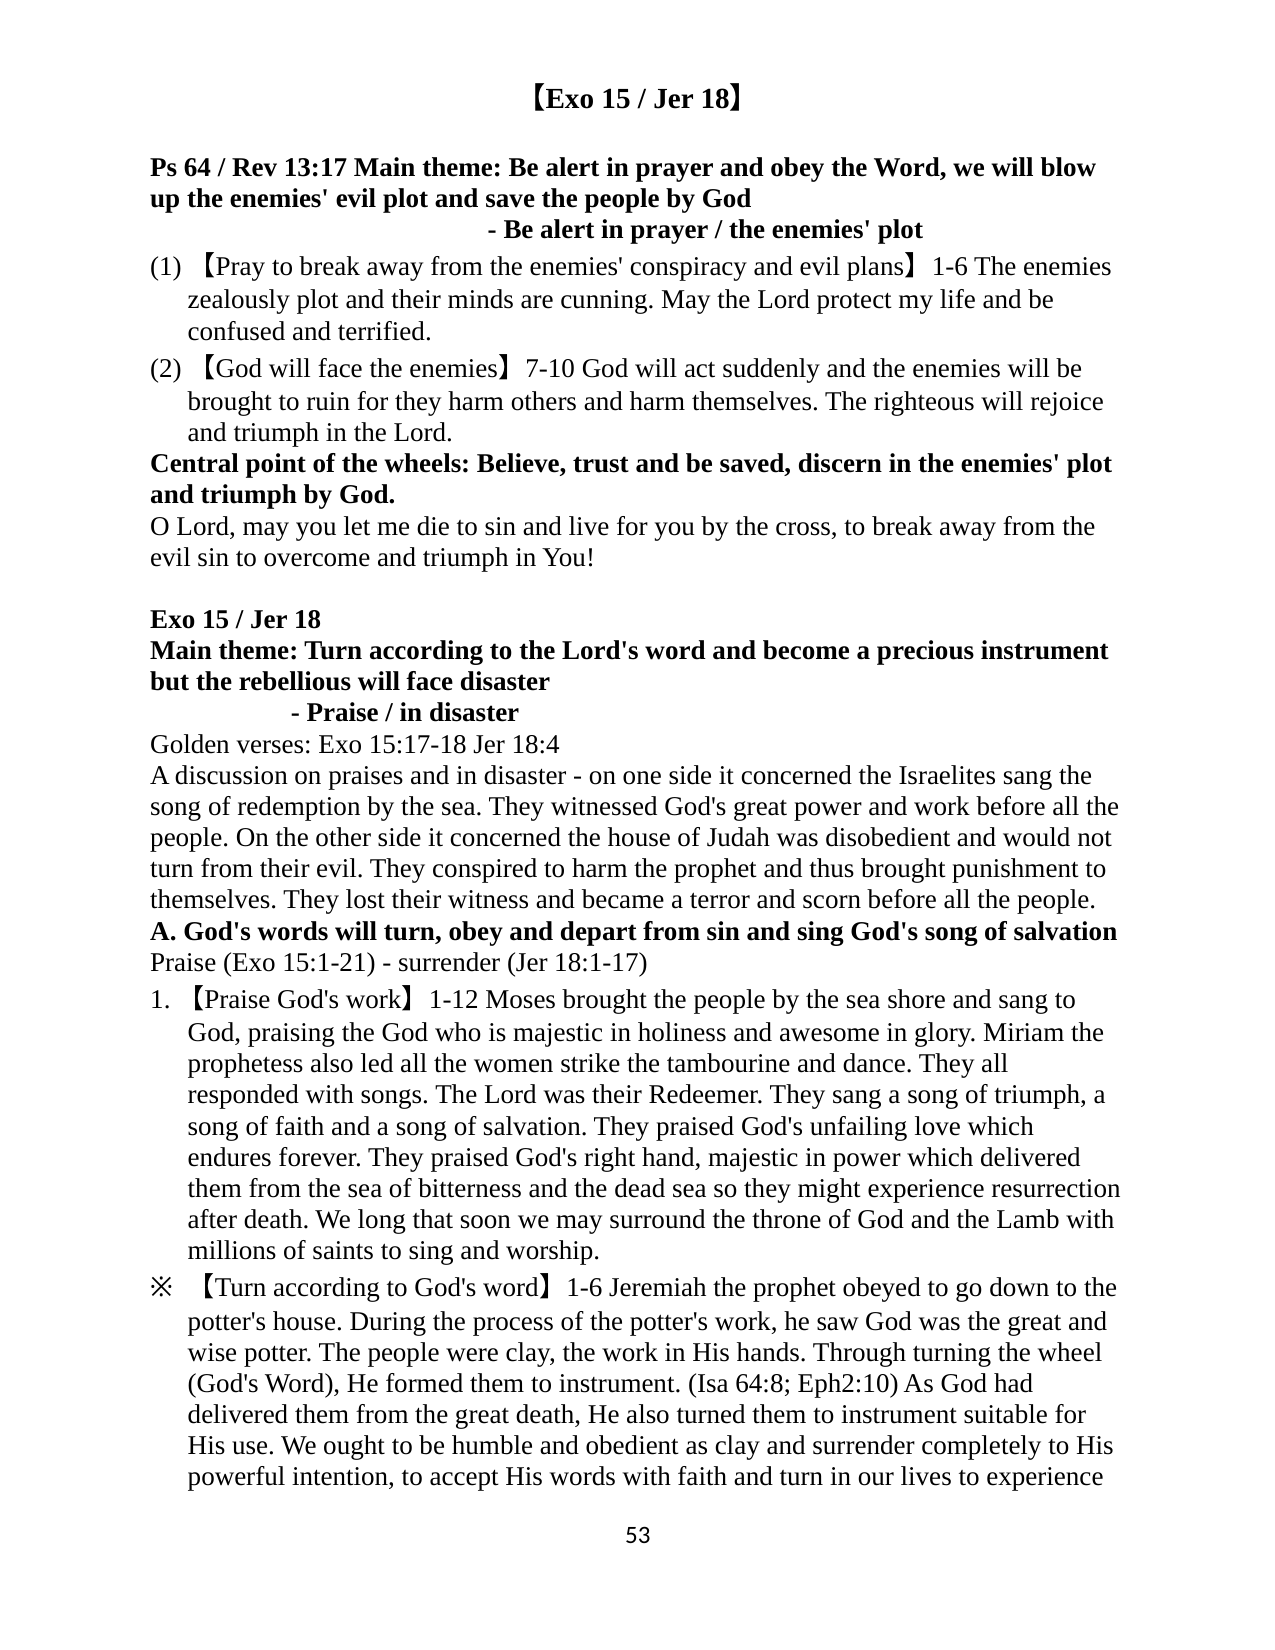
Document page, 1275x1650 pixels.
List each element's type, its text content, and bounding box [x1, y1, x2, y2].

list Exo 15 / Jer 18 [150, 603, 1125, 634]
list A discussion on praises and in disaster - on one side it concerned the Israelites sang the song of redemption by the sea. They witnessed God's great power and work before all the people. On the other side it concerned the house of Judah was disobedient and would not turn from their evil. They conspired to harm the prophet and thus brought punishment to themselves. They lost their witness and became a terror and scorn before all the people. [150, 759, 1125, 914]
list Golden verses: Exo 15:17-18 Jer 18:4 [150, 728, 1125, 759]
list Praise (Exo 15:1-21) - surrender (Jer 18:1-17) [150, 946, 1125, 977]
list O Lord, may you let me die to sin and live for you by the cross, to break away from the evil sin to overcome and triumph in You! [150, 510, 1125, 572]
list Main theme: Turn according to the Lord's word and become a precious instrument but the rebellious will face disaster [150, 634, 1125, 697]
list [150, 1265, 1125, 1492]
list 1. 【Praise God's work】1-12 Moses brought the people by the sea shore and sang to God, praising the God who is majestic in holiness and awesome in glory. Miriam the prophetess also led all the women strike the tambourine and dance. They all responded with songs. The Lord was their Redeemer. They sang a song of triumph, a song of faith and a song of salvation. They praised God's unfailing love which endures forever. They praised God's right hand, majestic in power which delivered them from the sea of bitterness and the dead sea so they might experience resurrection after death. We long that soon we may surround the throne of God and the Lamb with millions of saints to sing and worship. [150, 977, 1125, 1265]
list Central point of the wheels: Believe, trust and be saved, discern in the enemies' plot and triumph by God. [150, 447, 1125, 510]
list (1) 【Pray to break away from the enemies' conspiracy and evil plans】1-6 The enemies zealously plot and their minds are cunning. May the Lord protect my life and be confused and terrified. [150, 244, 1125, 346]
list Ps 64 / Rev 13:17 Main theme: Be alert in prayer and obey the Word, we will blow up the enemies' evil plot and save the people by God [150, 151, 1125, 213]
list - Praise / in disaster [150, 697, 1125, 728]
list (2) 【God will face the enemies】7-10 God will act suddenly and the enemies will be brought to ruin for they harm others and harm themselves. The righteous will rejoice and triumph in the Lord. [150, 346, 1125, 447]
list A. God's words will turn, obey and depart from sin and sing God's song of salvation [150, 914, 1125, 946]
list - Be alert in prayer / the enemies' plot [150, 213, 1125, 244]
